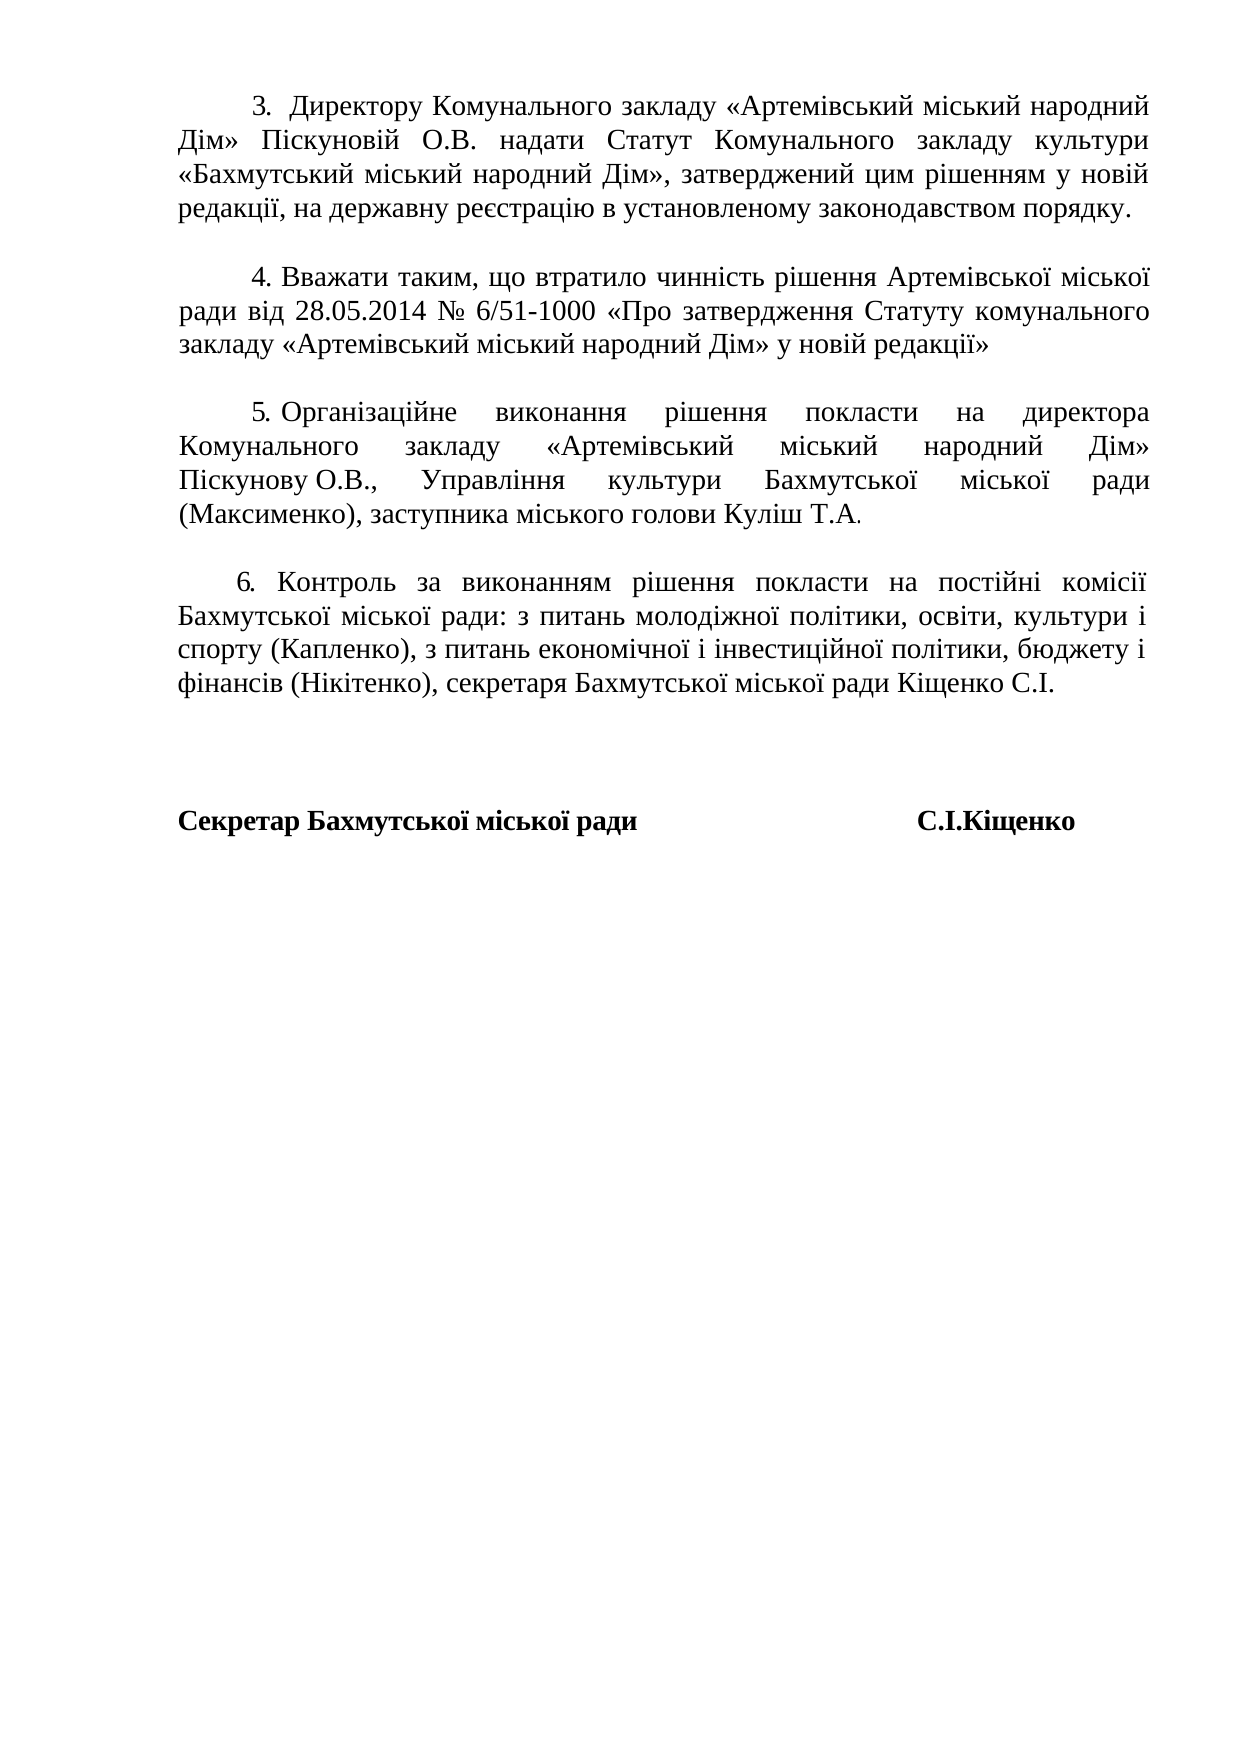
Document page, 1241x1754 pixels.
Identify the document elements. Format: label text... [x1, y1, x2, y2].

text 6. Контроль за виконанням рішення покласти на постійні комісії Бахмутської міської ради: з питань молодіжної політики, освіти, культури і спорту (Капленко), з питань економічної і інвестиційної політики, бюджету і фінансів (Нікітенко), секретаря Бахмутської міської ради Кіщенко С.І. [177, 564, 1147, 699]
text 4. Вважати таким, що втратило чинність рішення Артемівської міської ради від 28.05.2014 № 6/51-1000 «Про затвердження Статуту комунального закладу «Артемівський міський народний Дім» у новій редакції» [179, 259, 1151, 361]
text Секретар Бахмутської міської ради С.І.Кіщенко [177, 803, 1148, 837]
list Директору Комунального закладу «Артемівський міський народний Дім» Піскуновій О.В. надати Статут Комунального закладу культури «Бахмутський міський народний Дім», затверджений цим рішенням у новій редакції, на державну реєстрацію в установленому законодавством порядку. [178, 89, 1150, 224]
text 5. Організаційне виконання рішення покласти на директора Комунального закладу «Артемівський міський народний Дім» Піскунову О.В., Управління культури Бахмутської міської ради (Максименко), заступника міського голови Куліш Т.А. [179, 395, 1151, 531]
